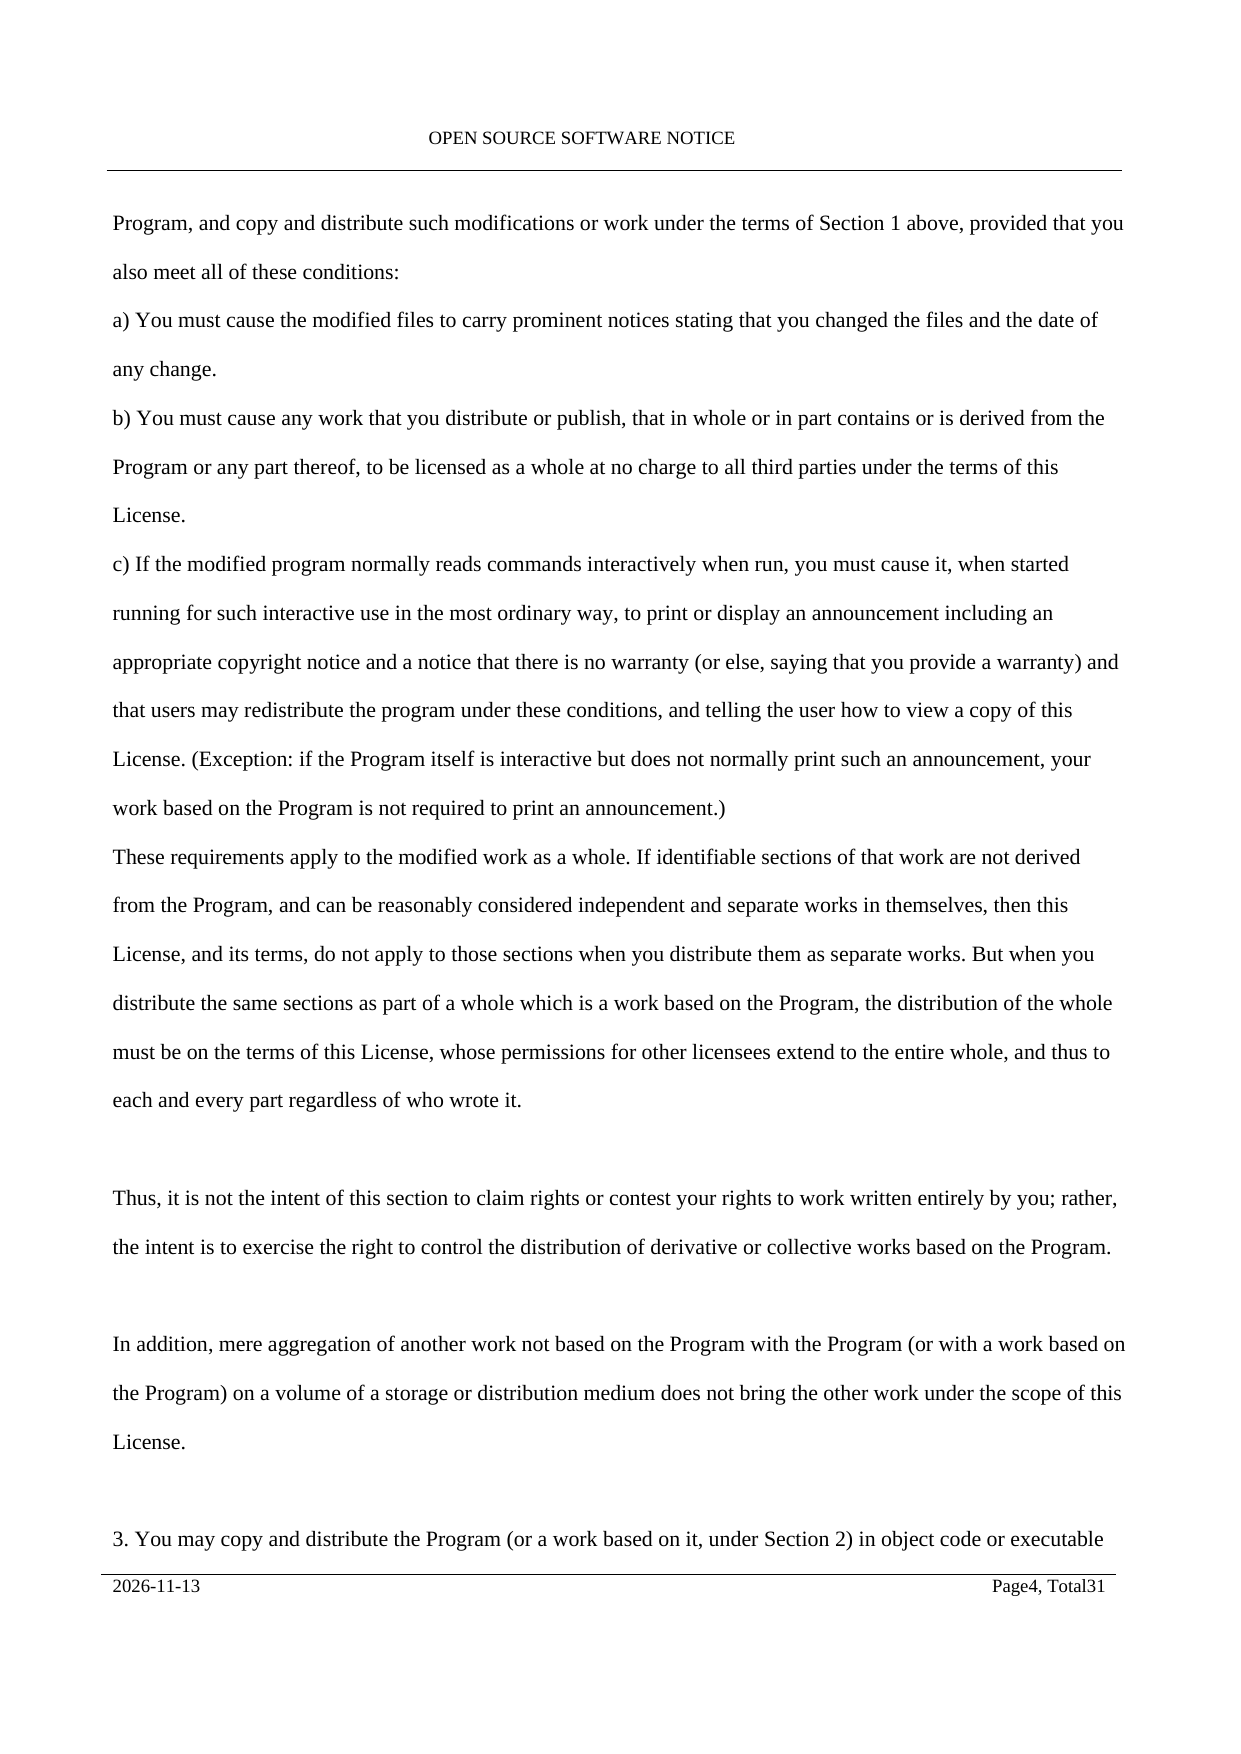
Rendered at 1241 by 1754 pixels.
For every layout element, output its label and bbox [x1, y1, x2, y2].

text [112, 206, 1128, 1555]
